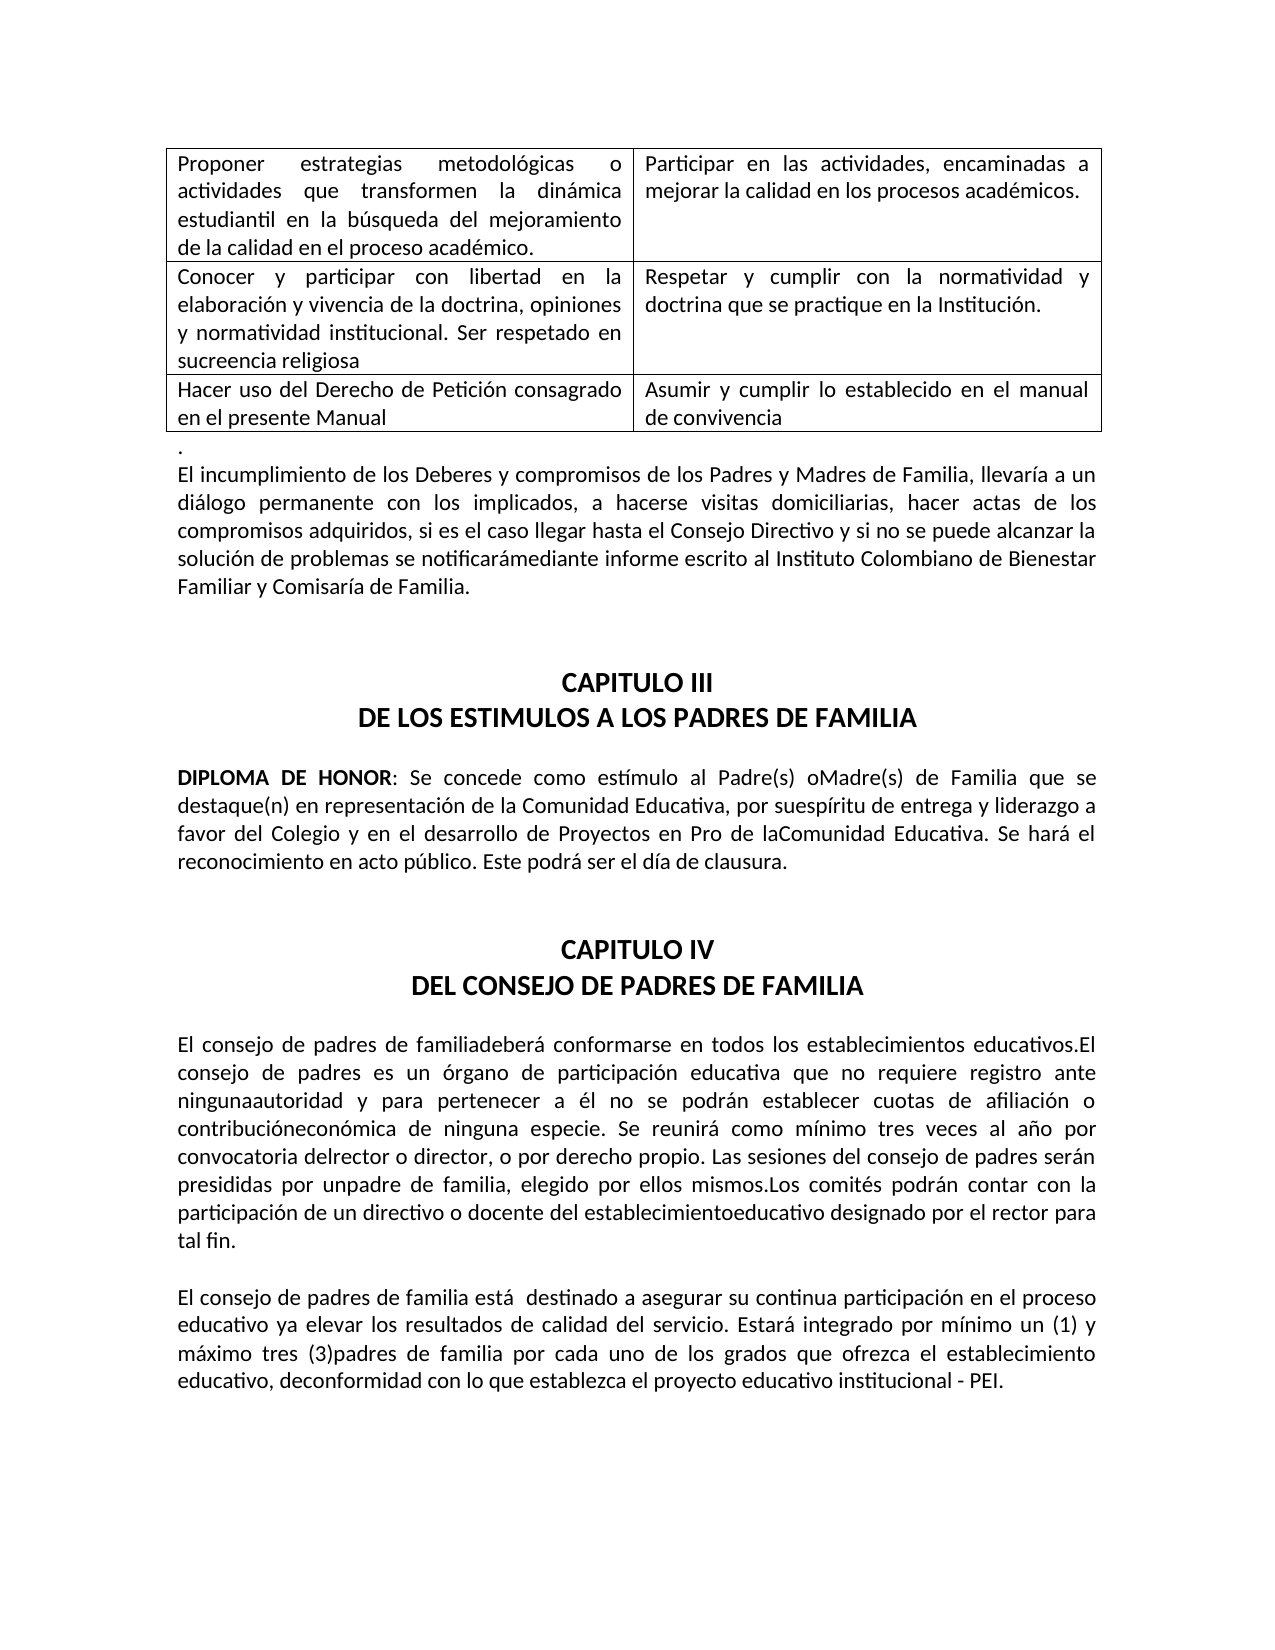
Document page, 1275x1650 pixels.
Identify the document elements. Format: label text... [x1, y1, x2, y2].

table_cell Proponer estrategias metodológicas o actividades que transformen la dinámica estudiantil en la búsqueda del mejoramiento de la calidad en el proceso académico. [167, 149, 633, 261]
text DIPLOMA DE HONOR: Se concede como estímulo al Padre(s) oMadre(s) de Familia que se destaque(n) en representación de la Comunidad Educativa, por suespíritu de entrega y liderazgo a favor del Colegio y en el desarrollo de Proyectos en Pro de laComunidad Educativa. Se hará el reconocimiento en acto público. Este podrá ser el día de clausura. [177, 763, 1098, 875]
table_cell Participar en las actividades, encaminadas a mejorar la calidad en los procesos académicos. [634, 149, 1101, 261]
table_cell Conocer y participar con libertad en la elaboración y vivencia de la doctrina, opiniones y normatividad institucional. Ser respetado en sucreencia religiosa [167, 262, 633, 374]
table_cell Respetar y cumplir con la normatividad y doctrina que se practique en la Institución. [634, 262, 1101, 374]
text DEL CONSEJO DE PADRES DE FAMILIA [177, 967, 1098, 1002]
text El incumplimiento de los Deberes y compromisos de los Padres y Madres de Familia, llevaría a un diálogo permanente con los implicados, a hacerse visitas domiciliarias, hacer actas de los compromisos adquiridos, si es el caso llegar hasta el Consejo Directivo y si no se puede alcanzar la solución de problemas se notificarámediante informe escrito al Instituto Colombiano de Bienestar Familiar y Comisaría de Familia. [177, 460, 1098, 600]
text El consejo de padres de familiadeberá conformarse en todos los establecimientos educativos.El consejo de padres es un órgano de participación educativa que no requiere registro ante ningunaautoridad y para pertenecer a él no se podrán establecer cuotas de afiliación o contribucióneconómica de ninguna especie. Se reunirá como mínimo tres veces al año por convocatoria delrector o director, o por derecho propio. Las sesiones del consejo de padres serán presididas por unpadre de familia, elegido por ellos mismos.Los comités podrán contar con la participación de un directivo o docente del establecimientoeducativo designado por el rector para tal fin. [177, 1030, 1098, 1254]
text El consejo de padres de familia está destinado a asegurar su continua participación en el proceso educativo ya elevar los resultados de calidad del servicio. Estará integrado por mínimo un (1) y máximo tres (3)padres de familia por cada uno de los grados que ofrezca el establecimiento educativo, deconformidad con lo que establezca el proyecto educativo institucional - PEI. [177, 1283, 1098, 1395]
text DE LOS ESTIMULOS A LOS PADRES DE FAMILIA [177, 699, 1098, 735]
text CAPITULO IV [177, 931, 1098, 967]
table_cell Asumir y cumplir lo establecido en el manual de convivencia [634, 375, 1101, 431]
text . [177, 432, 1098, 460]
text CAPITULO III [177, 664, 1098, 699]
table_cell Hacer uso del Derecho de Petición consagrado en el presente Manual [167, 375, 633, 431]
